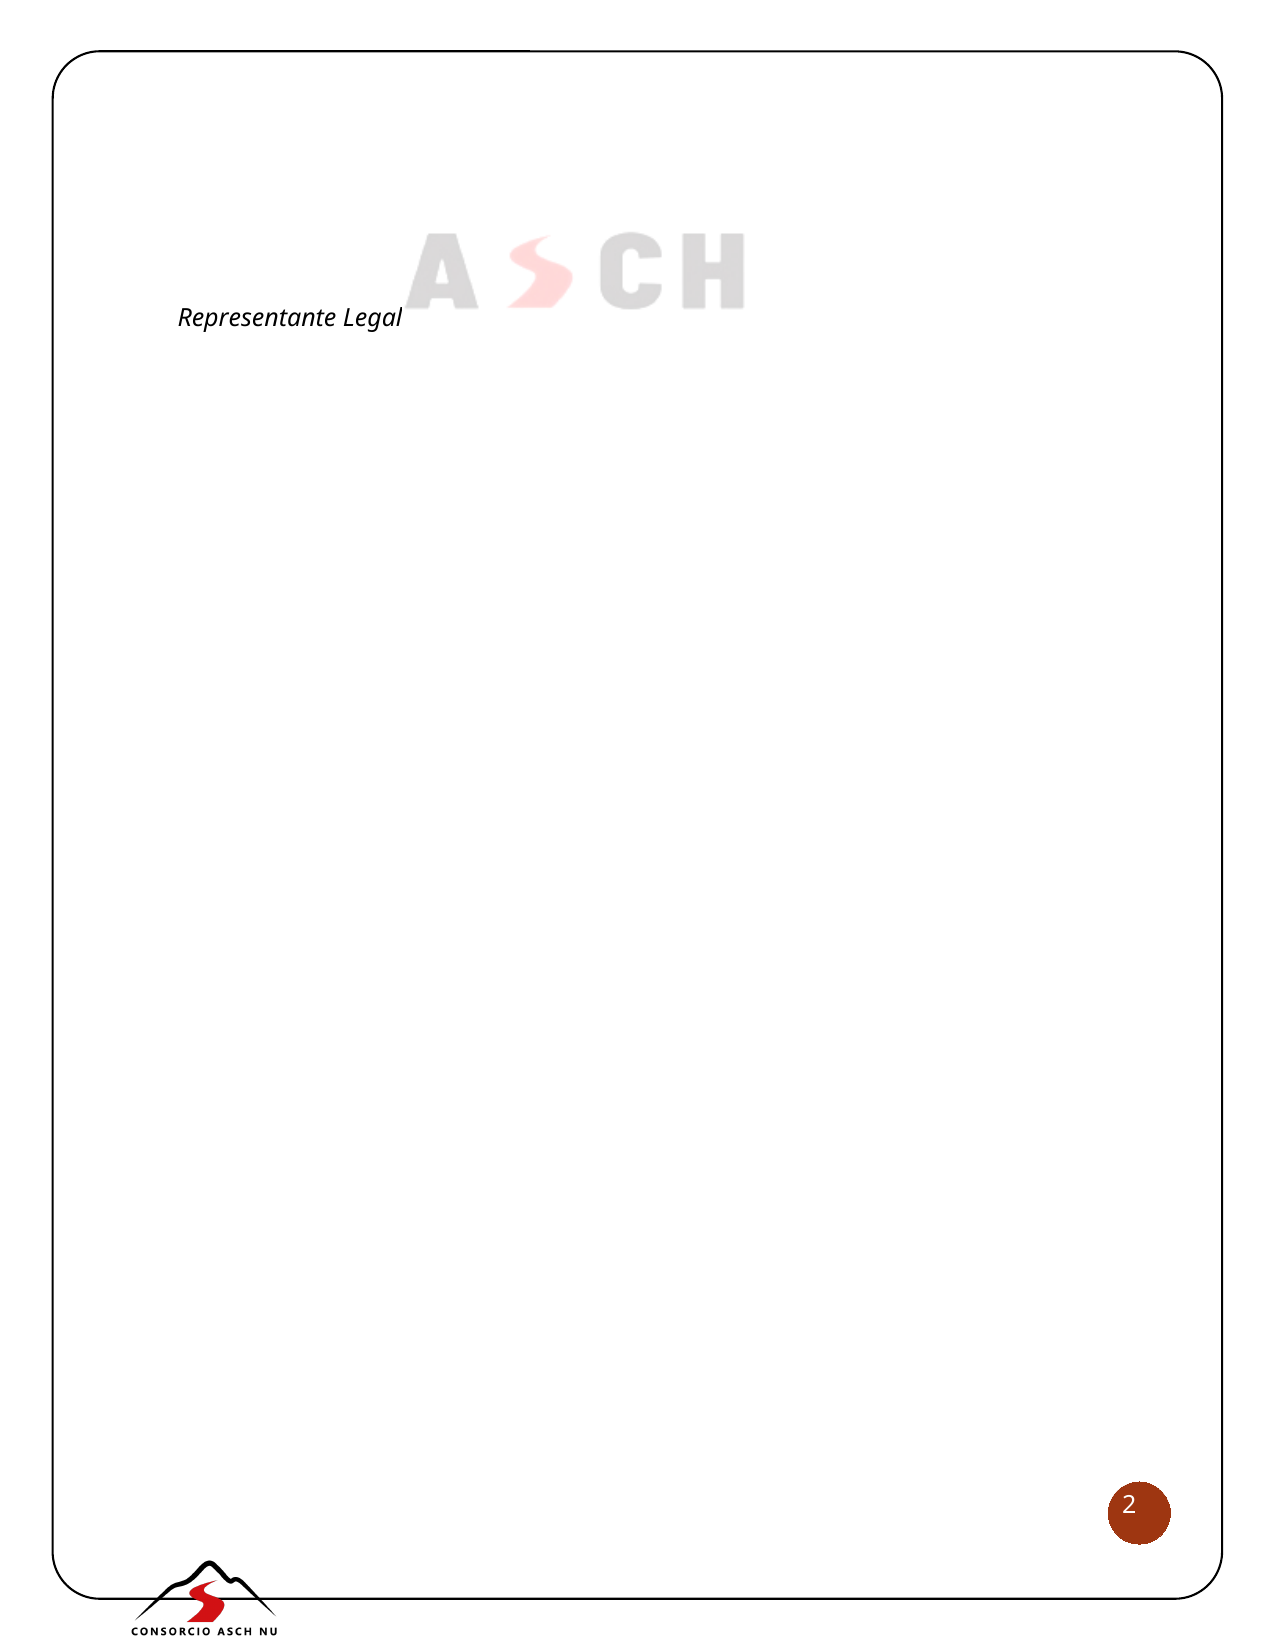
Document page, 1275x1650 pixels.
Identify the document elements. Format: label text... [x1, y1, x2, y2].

picture [130, 1558, 278, 1637]
text Representante Legal [177, 218, 1098, 334]
